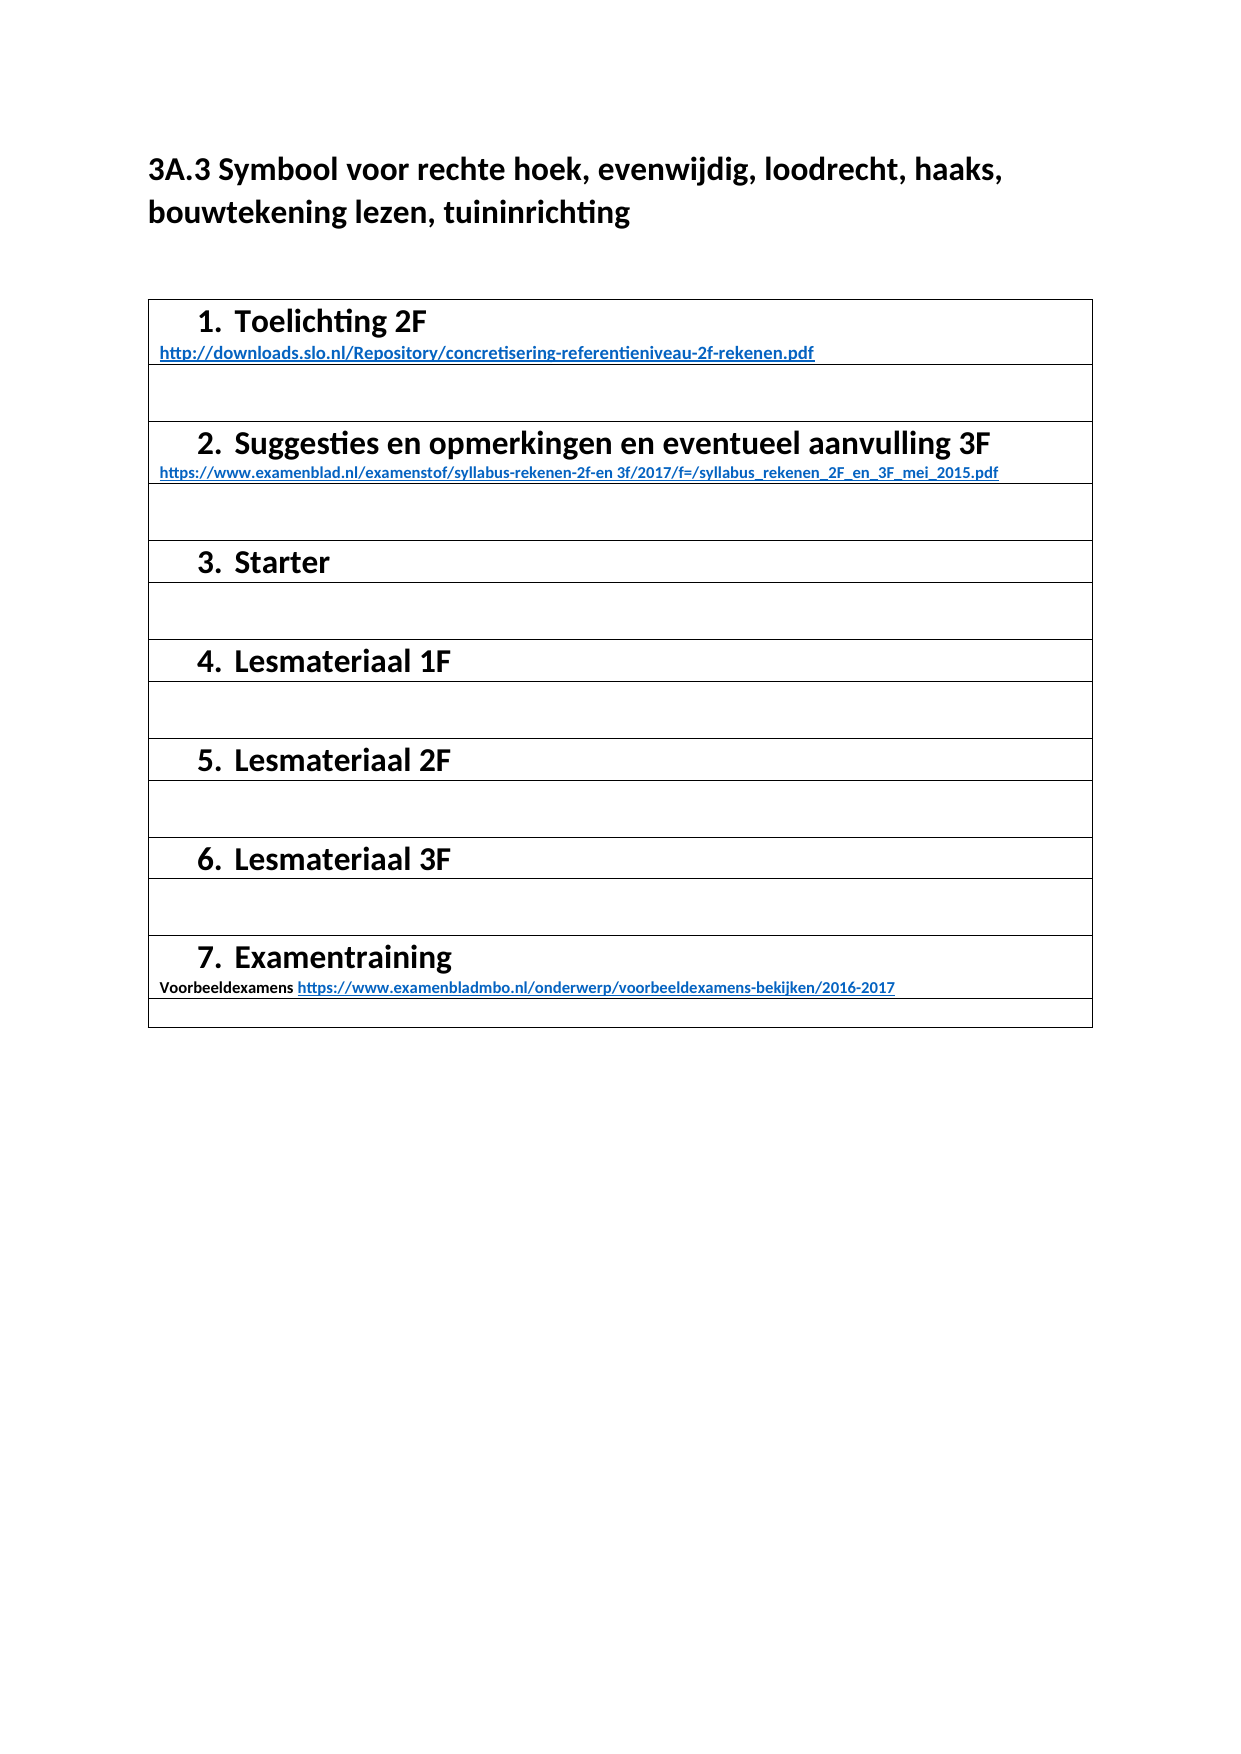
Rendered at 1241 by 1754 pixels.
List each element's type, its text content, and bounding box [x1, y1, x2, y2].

table_cell [149, 583, 1092, 639]
table_cell Examentraining Voorbeeldexamens https://www.examenbladmbo.nl/onderwerp/voorbeeldexamens-bekijken/2016-2017 [149, 936, 1092, 997]
table_cell [149, 879, 1092, 935]
table_cell [149, 682, 1092, 738]
table_cell Lesmateriaal 1F [149, 640, 1092, 681]
table_cell [149, 999, 1092, 1027]
table_cell Lesmateriaal 3F [149, 838, 1092, 878]
table_cell Lesmateriaal 2F [149, 739, 1092, 779]
table_cell [149, 365, 1092, 421]
table_header Toelichting 2F http://downloads.slo.nl/Repository/concretisering-referentieniveau-2f-rekenen.pdf [149, 300, 1092, 364]
text 3A.3 Symbool voor rechte hoek, evenwijdig, loodrecht, haaks, bouwtekening lezen, tuininrichting [148, 148, 1093, 232]
table_cell Starter [149, 541, 1092, 582]
table_cell [149, 781, 1092, 837]
table_cell Suggesties en opmerkingen en eventueel aanvulling 3F https://www.examenblad.nl/examenstof/syllabus-rekenen-2f-en 3f/2017/f=/syllabus_rekenen_2F_en_3F_mei_2015.pdf [149, 422, 1092, 483]
table_cell [149, 484, 1092, 540]
